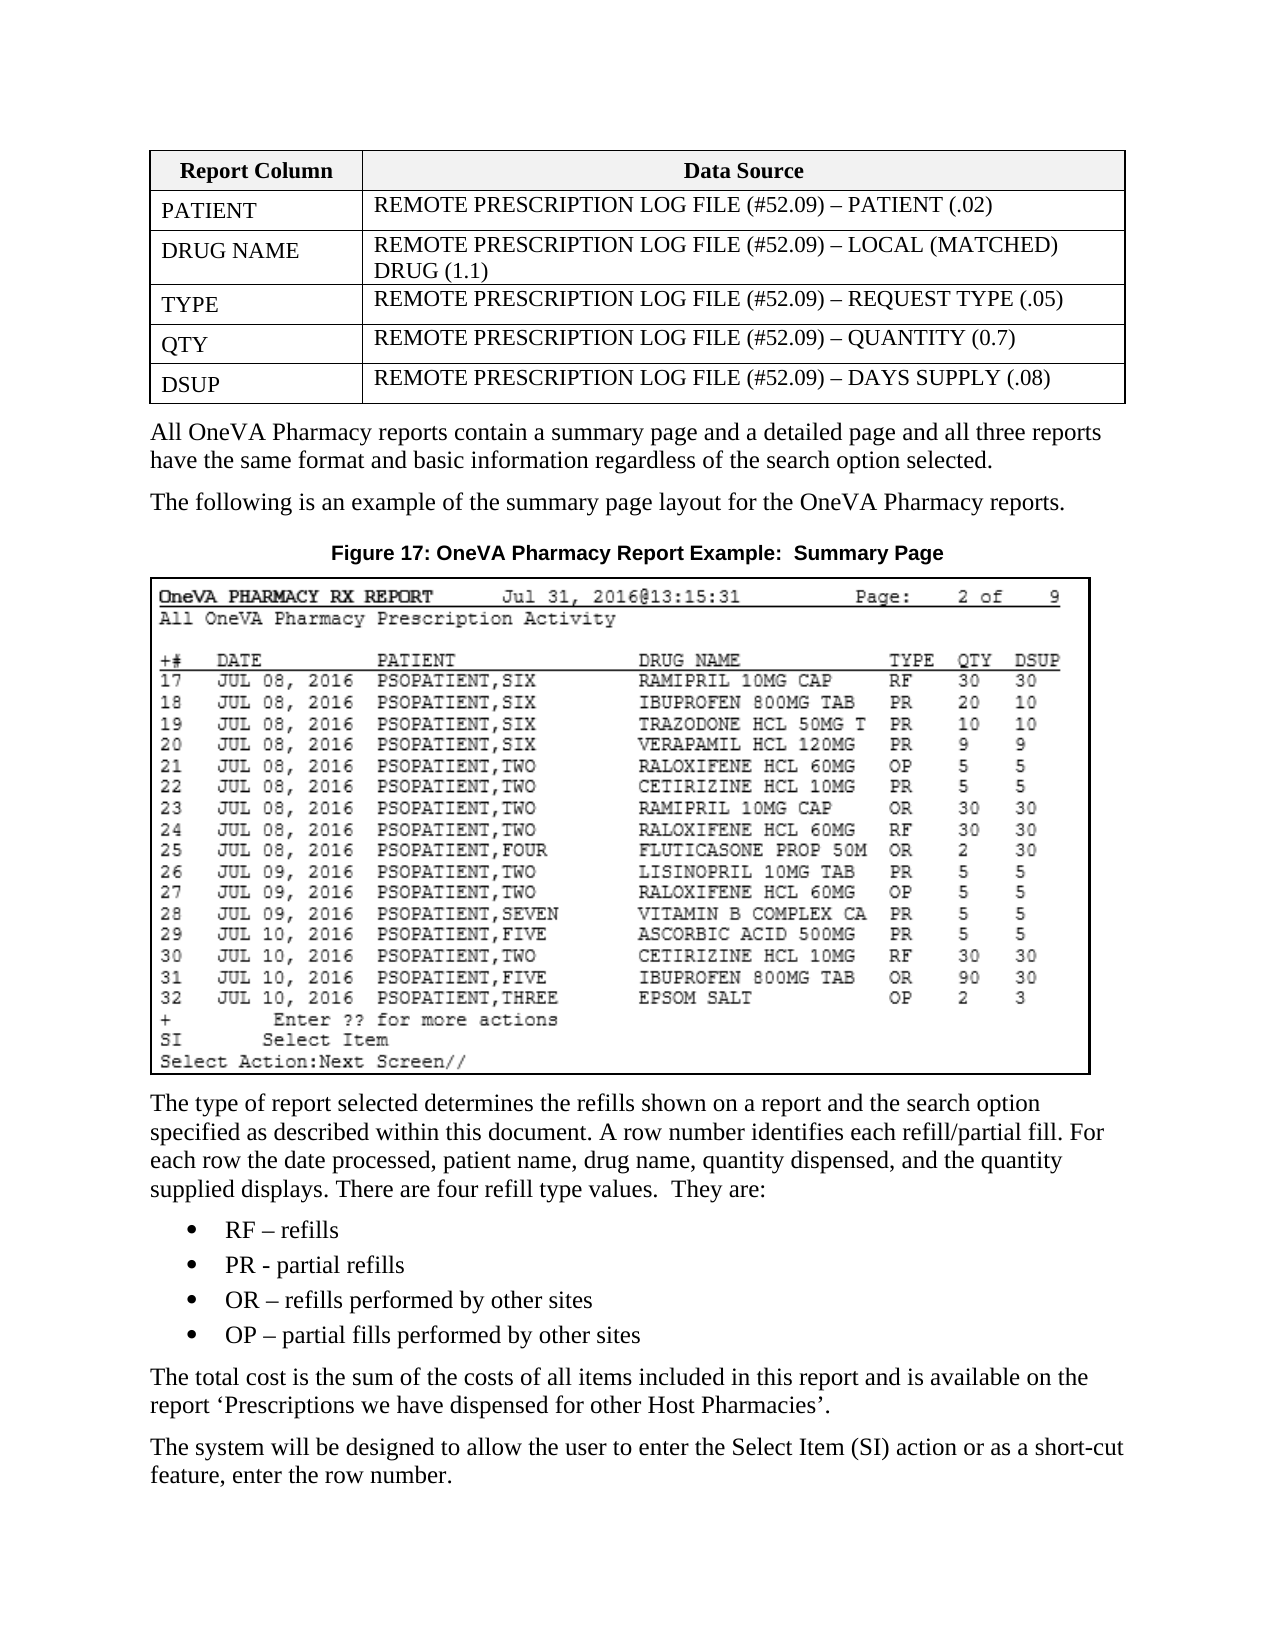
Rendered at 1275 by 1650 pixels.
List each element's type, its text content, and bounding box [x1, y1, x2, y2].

text The total cost is the sum of the costs of all items included in this report and is available on the report ‘Prescriptions we have dispensed for other Host Pharmacies’. [150, 1362, 1125, 1419]
text The following is an example of the summary page layout for the OneVA Pharmacy reports. [150, 487, 1125, 516]
table_cell REMOTE PRESCRIPTION LOG FILE (#52.09) – DAYS SUPPLY (.08) [363, 364, 1124, 403]
table_cell PATIENT [151, 191, 362, 230]
table_cell REMOTE PRESCRIPTION LOG FILE (#52.09) – REQUEST TYPE (.05) [363, 285, 1124, 323]
text The type of report selected determines the refills shown on a report and the search option specified as described within this document. A row number identifies each refill/partial fill. For each row the date processed, patient name, drug name, quantity dispensed, and the quantity supplied displays. There are four refill type values. They are: [150, 1088, 1125, 1203]
table_cell REMOTE PRESCRIPTION LOG FILE (#52.09) – PATIENT (.02) [363, 191, 1124, 230]
text The system will be designed to allow the user to enter the Select Item (SI) action or as a short-cut feature, enter the row number. [150, 1432, 1125, 1489]
text RF – refills [187, 1215, 1125, 1244]
text Figure 17: OneVA Pharmacy Report Example: Summary Page [150, 541, 1125, 564]
table_cell DRUG NAME [151, 231, 362, 283]
table_header Data Source [363, 151, 1124, 190]
table_cell REMOTE PRESCRIPTION LOG FILE (#52.09) – LOCAL (MATCHED) DRUG (1.1) [363, 231, 1124, 283]
table_cell QTY [151, 325, 362, 363]
picture [152, 579, 1088, 1073]
text PR - partial refills [187, 1250, 1125, 1279]
text OP – partial fills performed by other sites [187, 1320, 1125, 1349]
text OR – refills performed by other sites [187, 1285, 1125, 1314]
text All OneVA Pharmacy reports contain a summary page and a detailed page and all three reports have the same format and basic information regardless of the search option selected. [150, 417, 1125, 474]
table_cell REMOTE PRESCRIPTION LOG FILE (#52.09) – QUANTITY (0.7) [363, 325, 1124, 363]
table_header Report Column [151, 151, 362, 190]
table_cell TYPE [151, 285, 362, 323]
table_cell DSUP [151, 364, 362, 403]
